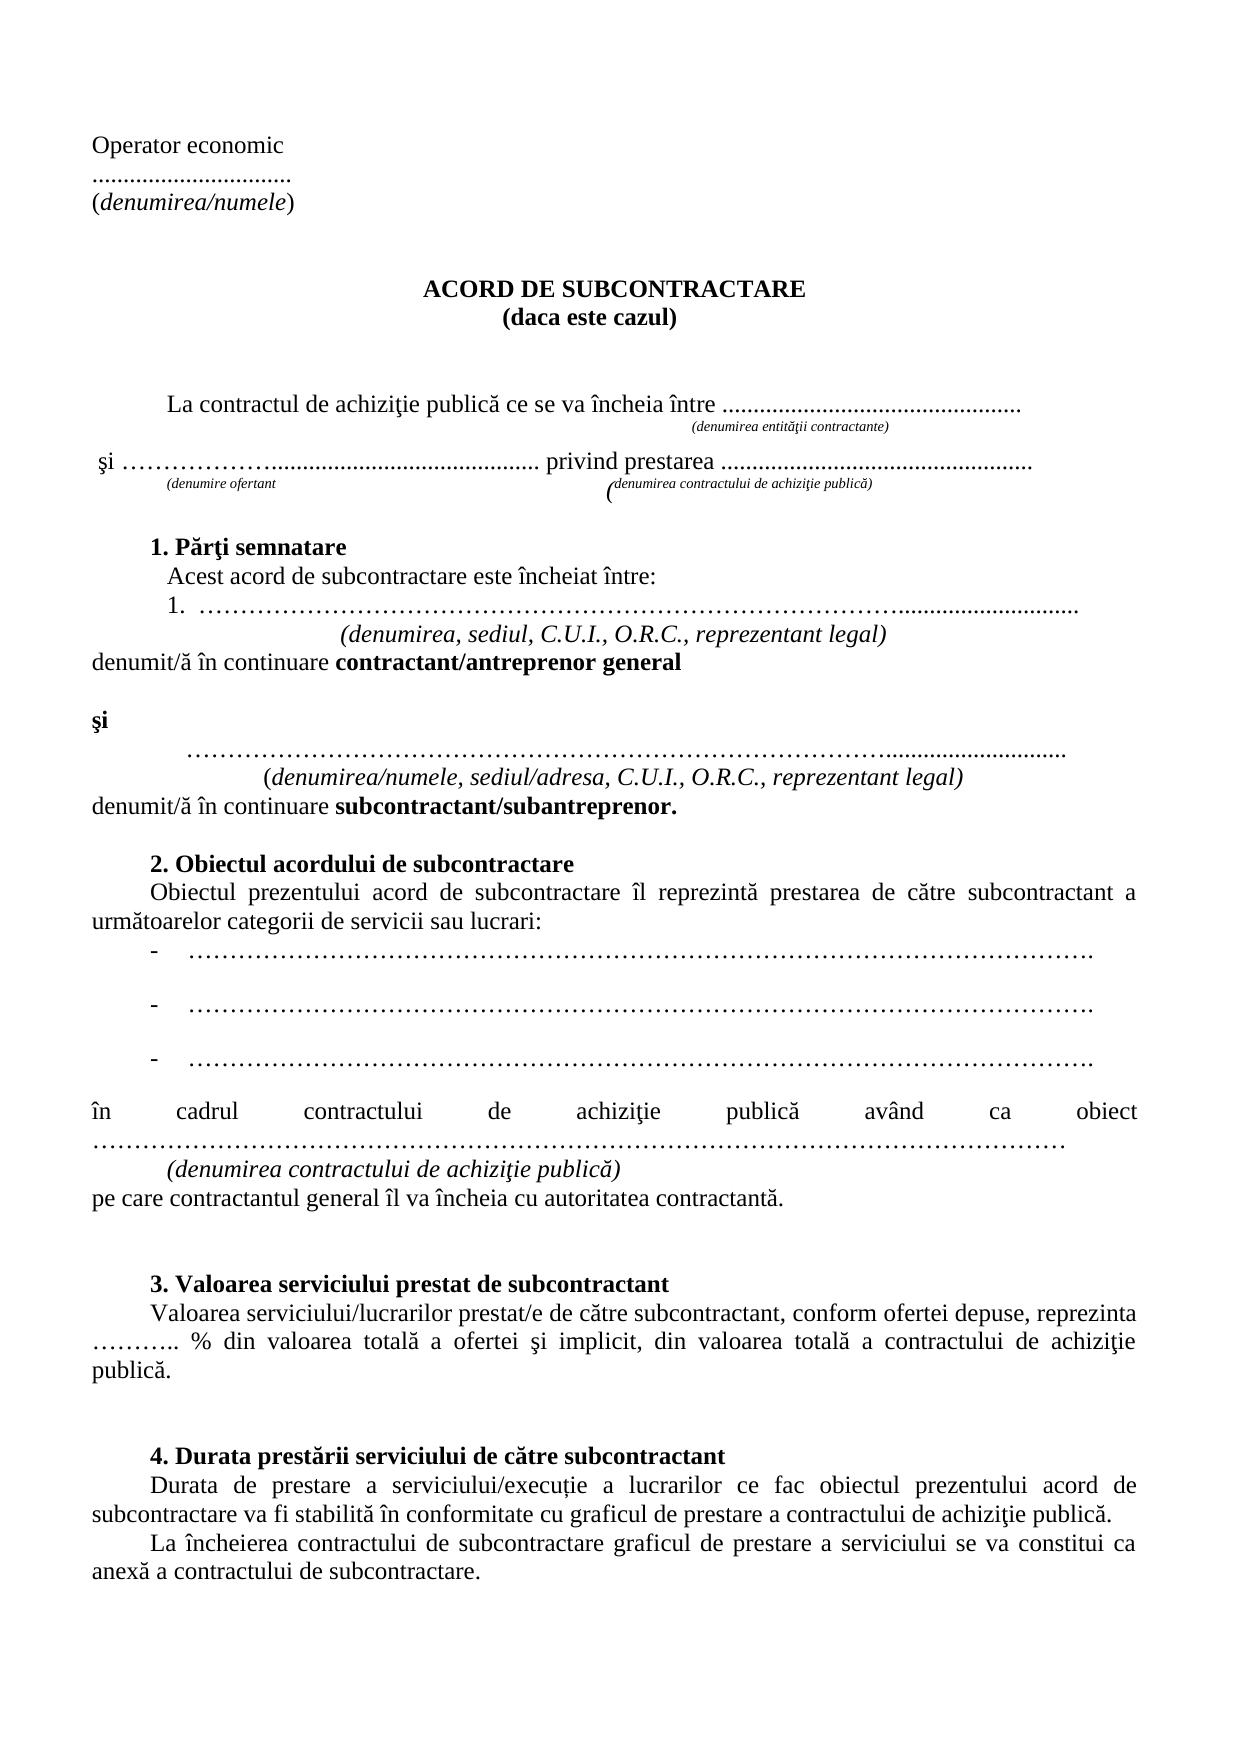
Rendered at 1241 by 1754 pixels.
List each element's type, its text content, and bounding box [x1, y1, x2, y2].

text (denumirea/numele, sediul/adresa, C.U.I., O.R.C., reprezentant legal) [92, 762, 1138, 791]
text în cadrul contractului de achiziţie publică având ca obiect ……………………………………………………………………………………………………… [92, 1096, 1138, 1154]
text (daca este cazul) [92, 302, 1138, 331]
text (denumirea entităţii contractante) [92, 417, 1138, 446]
text Acest acord de subcontractare este încheiat între: [92, 561, 1138, 590]
text (denumirea contractului de achiziţie publică) [92, 1154, 1138, 1183]
text Operator economic [92, 130, 1138, 159]
text şi ………………........................................... privind prestarea .................................................. [92, 446, 1138, 475]
text 2. Obiectul acordului de subcontractare [92, 849, 1138, 877]
text (denumirea, sediul, C.U.I., O.R.C., reprezentant legal) [92, 619, 1138, 647]
list ………………………………………………………………………………………………. [150, 935, 1138, 964]
text La contractul de achiziţie publică ce se va încheia între ................................................ [92, 389, 1138, 417]
list ………………………………………………………………………………………………. [150, 1043, 1138, 1071]
text denumit/ă în continuare contractant/antreprenor general [92, 647, 1138, 676]
text şi [92, 705, 1138, 734]
text 3. Valoarea serviciului prestat de subcontractant [92, 1269, 1138, 1298]
text pe care contractantul general îl va încheia cu autoritatea contractantă. [92, 1183, 1138, 1211]
text Obiectul prezentului acord de subcontractare îl reprezintă prestarea de către subcontractant a următoarelor categorii de servicii sau lucrari: [92, 877, 1138, 935]
text ACORD DE SUBCONTRACTARE [92, 274, 1138, 302]
text Valoarea serviciului/lucrarilor prestat/e de către subcontractant, conform ofertei depuse, reprezinta ……….. % din valoarea totală a ofertei şi implicit, din valoarea totală a contractului de achiziţie publică. [92, 1298, 1138, 1384]
text denumit/ă în continuare subcontractant/subantreprenor. [92, 791, 1138, 820]
text ................................ [92, 159, 1138, 187]
text La încheierea contractului de subcontractare graficul de prestare a serviciului se va constitui ca anexă a contractului de subcontractare. [92, 1528, 1138, 1585]
text …………………………………………………………………………............................. [92, 734, 1138, 762]
text 4. Durata prestării serviciului de către subcontractant [92, 1441, 1138, 1470]
text 1. Părţi semnatare [92, 532, 1138, 561]
text Durata de prestare a serviciului/execuție a lucrarilor ce fac obiectul prezentului acord de subcontractare va fi stabilită în conformitate cu graficul de prestare a contractului de achiziţie publică. [92, 1470, 1138, 1528]
text (denumirea/numele) [92, 187, 1138, 216]
list ………………………………………………………………………………………………. [150, 989, 1138, 1017]
text 1. …………………………………………………………………………............................. [92, 590, 1138, 619]
text (denumire ofertant (denumirea contractului de achiziţie publică) [92, 475, 1138, 504]
